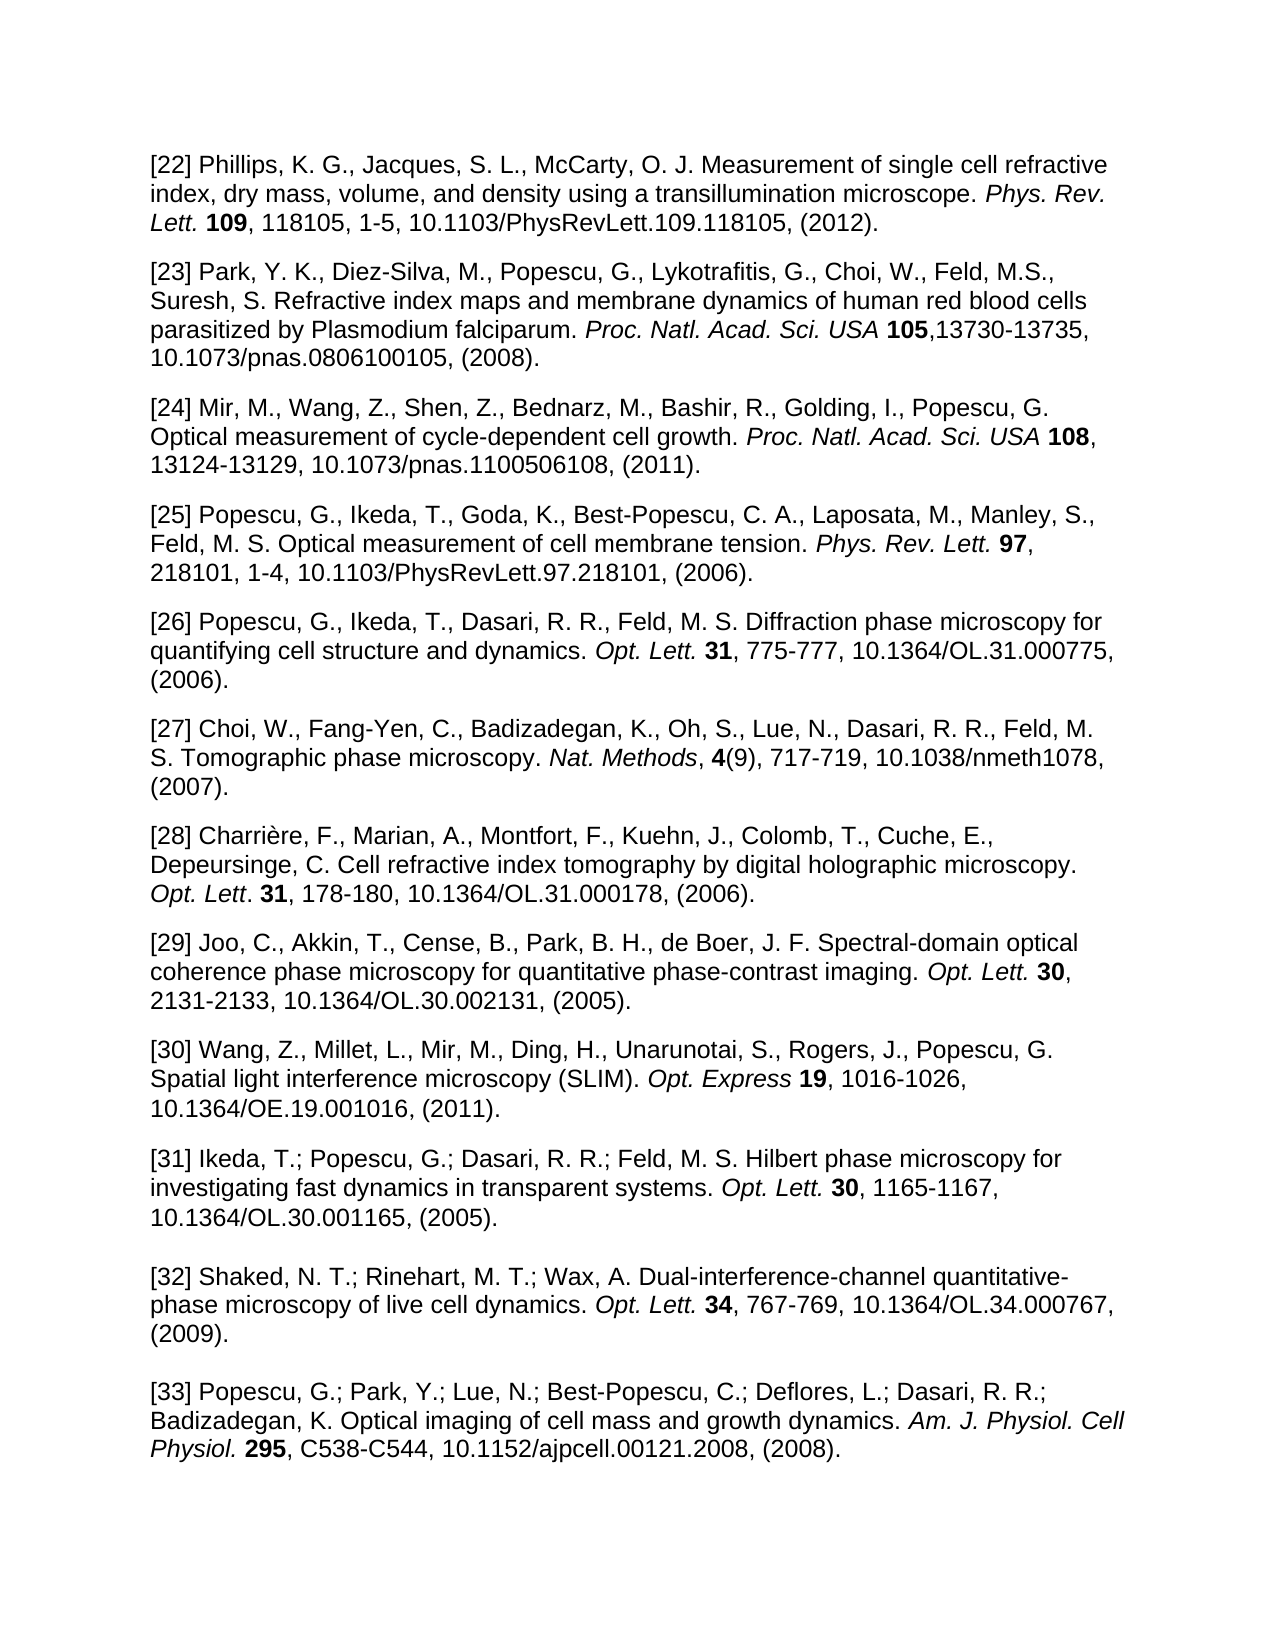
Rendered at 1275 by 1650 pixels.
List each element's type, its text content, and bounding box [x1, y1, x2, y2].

text [30] Wang, Z., Millet, L., Mir, M., Ding, H., Unarunotai, S., Rogers, J., Popescu, G. Spatial light interference microscopy (SLIM). Opt. Express 19, 1016-1026, 10.1364/OE.19.001016, (2011). [150, 1035, 1125, 1123]
text [23] Park, Y. K., Diez-Silva, M., Popescu, G., Lykotrafitis, G., Choi, W., Feld, M.S., Suresh, S. Refractive index maps and membrane dynamics of human red blood cells parasitized by Plasmodium falciparum. Proc. Natl. Acad. Sci. USA 105,13730-13735, 10.1073/pnas.0806100105, (2008). [150, 257, 1125, 372]
text [32] Shaked, N. T.; Rinehart, M. T.; Wax, A. Dual-interference-channel quantitative-phase microscopy of live cell dynamics. Opt. Lett. 34, 767-769, 10.1364/OL.34.000767, (2009). [150, 1261, 1125, 1348]
text [31] Ikeda, T.; Popescu, G.; Dasari, R. R.; Feld, M. S. Hilbert phase microscopy for investigating fast dynamics in transparent systems. Opt. Lett. 30, 1165-1167, 10.1364/OL.30.001165, (2005). [150, 1144, 1125, 1232]
text [28] Charrière, F., Marian, A., Montfort, F., Kuehn, J., Colomb, T., Cuche, E., Depeursinge, C. Cell refractive index tomography by digital holographic microscopy. Opt. Lett. 31, 178-180, 10.1364/OL.31.000178, (2006). [150, 821, 1125, 907]
text [25] Popescu, G., Ikeda, T., Goda, K., Best-Popescu, C. A., Laposata, M., Manley, S., Feld, M. S. Optical measurement of cell membrane tension. Phys. Rev. Lett. 97, 218101, 1-4, 10.1103/PhysRevLett.97.218101, (2006). [150, 500, 1125, 586]
text [27] Choi, W., Fang-Yen, C., Badizadegan, K., Oh, S., Lue, N., Dasari, R. R., Feld, M. S. Tomographic phase microscopy. Nat. Methods, 4(9), 717-719, 10.1038/nmeth1078, (2007). [150, 714, 1125, 800]
text [22] Phillips, K. G., Jacques, S. L., McCarty, O. J. Measurement of single cell refractive index, dry mass, volume, and density using a transillumination microscope. Phys. Rev. Lett. 109, 118105, 1-5, 10.1103/PhysRevLett.109.118105, (2012). [150, 150, 1125, 236]
text [26] Popescu, G., Ikeda, T., Dasari, R. R., Feld, M. S. Diffraction phase microscopy for quantifying cell structure and dynamics. Opt. Lett. 31, 775-777, 10.1364/OL.31.000775, (2006). [150, 607, 1125, 693]
text [24] Mir, M., Wang, Z., Shen, Z., Bednarz, M., Bashir, R., Golding, I., Popescu, G. Optical measurement of cycle-dependent cell growth. Proc. Natl. Acad. Sci. USA 108, 13124-13129, 10.1073/pnas.1100506108, (2011). [150, 393, 1125, 479]
text [33] Popescu, G.; Park, Y.; Lue, N.; Best-Popescu, C.; Deflores, L.; Dasari, R. R.; Badizadegan, K. Optical imaging of cell mass and growth dynamics. Am. J. Physiol. Cell Physiol. 295, C538-C544, 10.1152/ajpcell.00121.2008, (2008). [150, 1377, 1125, 1463]
text [29] Joo, C., Akkin, T., Cense, B., Park, B. H., de Boer, J. F. Spectral-domain optical coherence phase microscopy for quantitative phase-contrast imaging. Opt. Lett. 30, 2131-2133, 10.1364/OL.30.002131, (2005). [150, 928, 1125, 1014]
